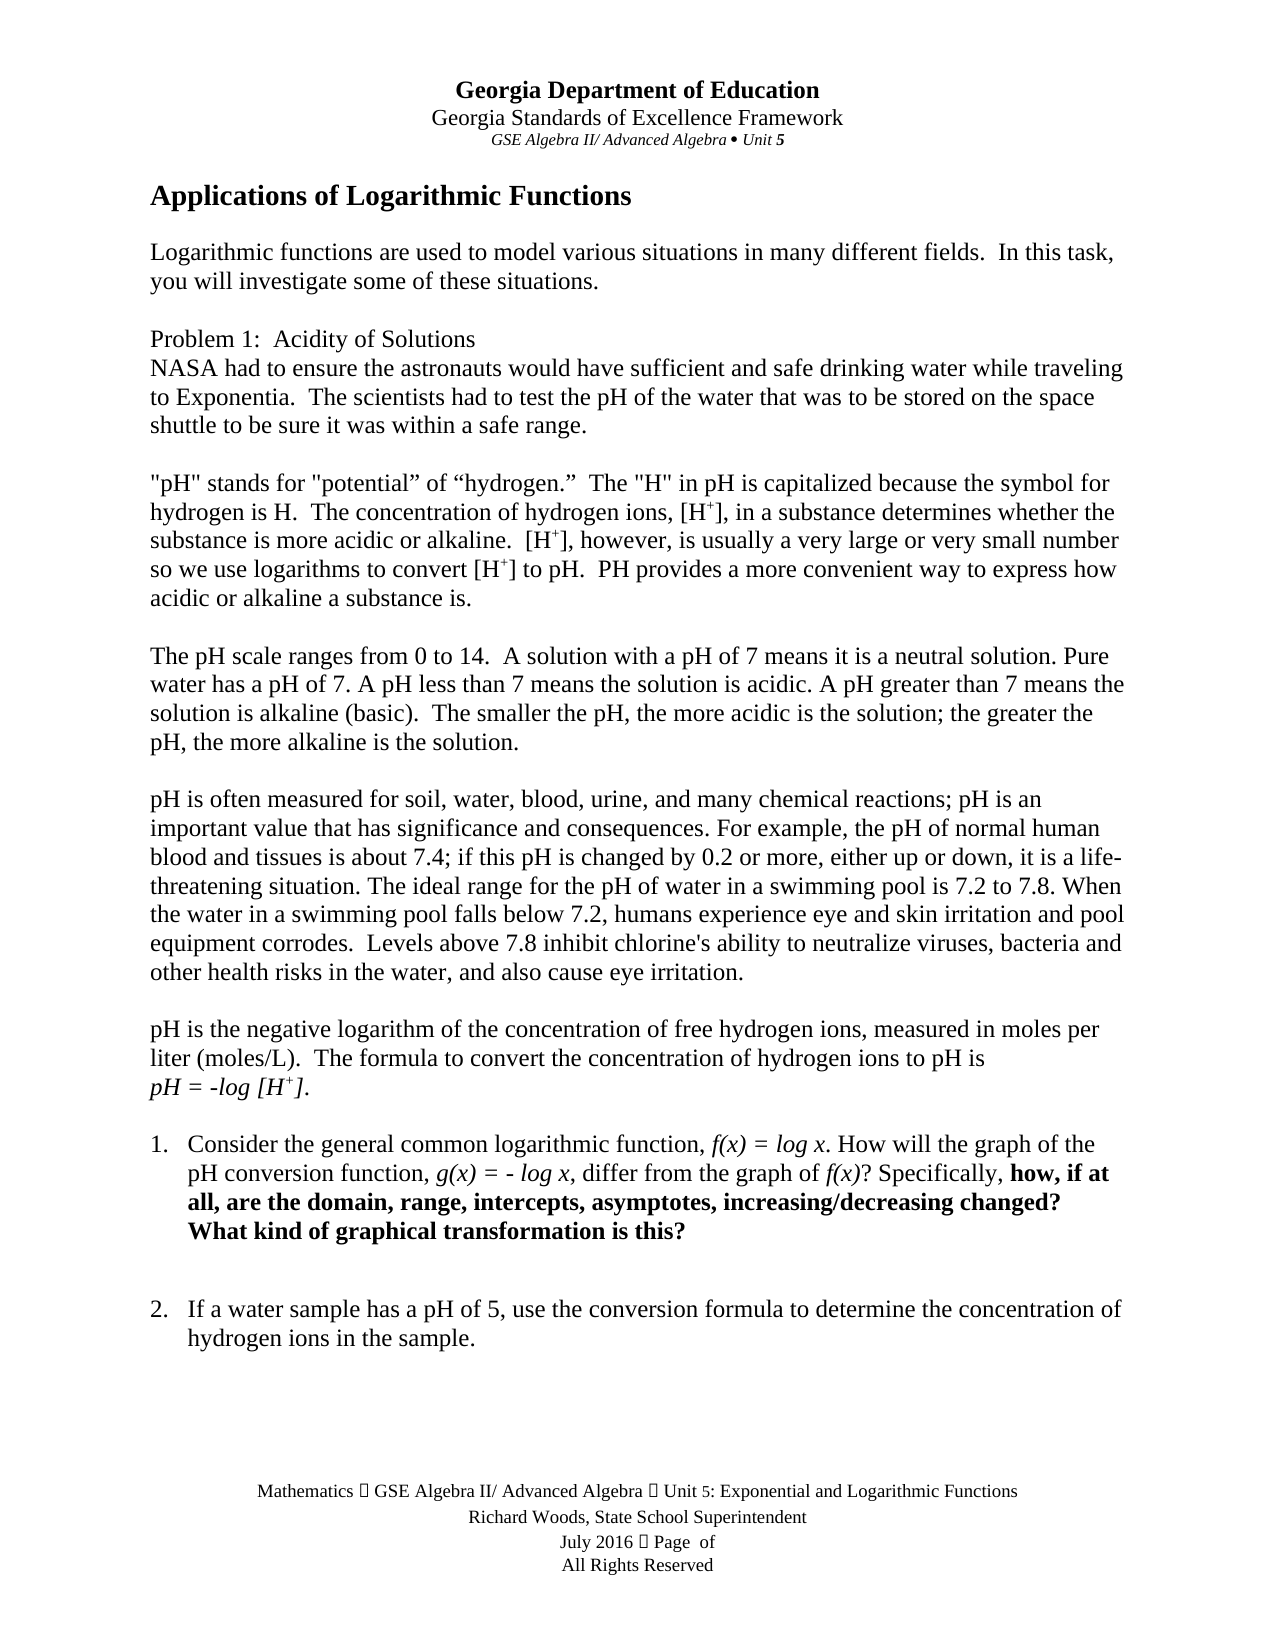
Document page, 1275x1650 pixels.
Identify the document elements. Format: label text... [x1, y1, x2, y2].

text pH = -log [H+]. [150, 1072, 1125, 1101]
list If a water sample has a pH of 5, use the conversion formula to determine the concentration of hydrogen ions in the sample. [150, 1294, 1125, 1352]
text The pH scale ranges from 0 to 14. A solution with a pH of 7 means it is a neutral solution. Pure water has a pH of 7. A pH less than 7 means the solution is acidic. A pH greater than 7 means the solution is alkaline (basic). The smaller the pH, the more acidic is the solution; the greater the pH, the more alkaline is the solution. [150, 641, 1125, 756]
text Problem 1: Acidity of Solutions NASA had to ensure the astronauts would have sufficient and safe drinking water while traveling to Exponentia. The scientists had to test the pH of the water that was to be stored on the space shuttle to be sure it was within a safe range. "pH" stands for "potential” of “hydrogen.” The "H" in pH is capitalized because the symbol for hydrogen is H. The concentration of hydrogen ions, [H+], in a substance determines whether the substance is more acidic or alkaline. [H+], however, is usually a very large or very small number so we use logarithms to convert [H+] to pH. PH provides a more convenient way to express how acidic or alkaline a substance is. [150, 324, 1125, 612]
text pH is often measured for soil, water, blood, urine, and many chemical reactions; pH is an important value that has significance and consequences. For example, the pH of normal human blood and tissues is about 7.4; if this pH is changed by 0.2 or more, either up or down, it is a life-threatening situation. The ideal range for the pH of water in a swimming pool is 7.2 to 7.8. When the water in a swimming pool falls below 7.2, humans experience eye and skin irritation and pool equipment corrodes. Levels above 7.8 inhibit chlorine's ability to neutralize viruses, bacteria and other health risks in the water, and also cause eye irritation. [150, 784, 1125, 1014]
text Logarithmic functions are used to model various situations in many different fields. In this task, you will investigate some of these situations. [150, 237, 1125, 295]
list Consider the general common logarithmic function, f(x) = log x. How will the graph of the pH conversion function, g(x) = - log x, differ from the graph of f(x)? Specifically, how, if at all, are the domain, range, intercepts, asymptotes, increasing/decreasing changed? What kind of graphical transformation is this? [150, 1129, 1125, 1244]
text pH is the negative logarithm of the concentration of free hydrogen ions, measured in moles per liter (moles/L). The formula to convert the concentration of hydrogen ions to pH is [150, 1014, 1125, 1072]
text Applications of Logarithmic Functions [150, 178, 1125, 212]
